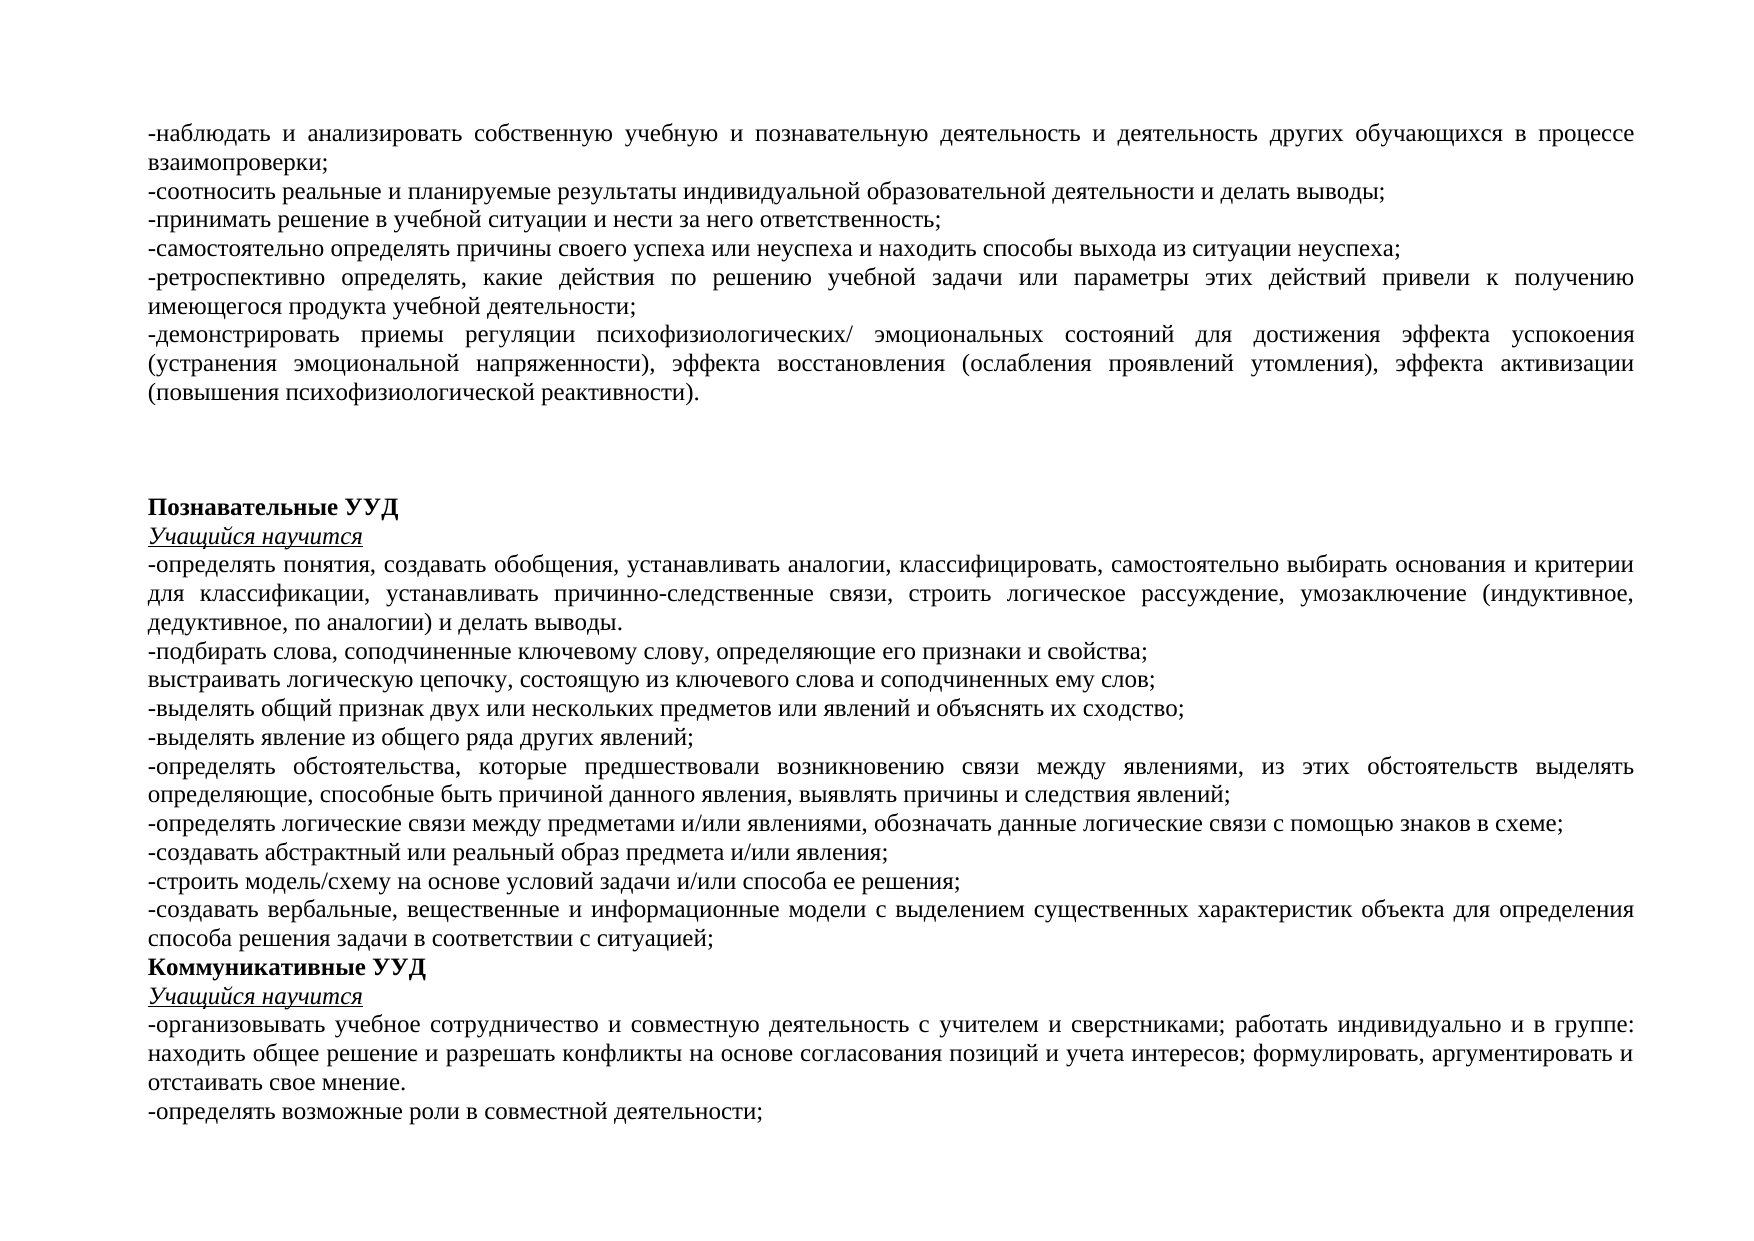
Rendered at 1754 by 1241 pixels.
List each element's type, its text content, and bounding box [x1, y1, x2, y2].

text Познавательные УУД [148, 492, 1636, 521]
text Учащийся научится [148, 521, 1636, 549]
text -организовывать учебное сотрудничество и совместную деятельность с учителем и сверстниками; работать индивидуально и в группе: находить общее решение и разрешать конфликты на основе согласования позиций и учета интересов; формулировать, аргументировать и отстаивать свое мнение. [148, 1009, 1636, 1096]
text -строить модель/схему на основе условий задачи и/или способа ее решения; [148, 866, 1636, 894]
text -выделять общий признак двух или нескольких предметов или явлений и объяснять их сходство; [148, 693, 1636, 722]
text -создавать абстрактный или реальный образ предмета и/или явления; [148, 837, 1636, 866]
text -определять возможные роли в совместной деятельности; [148, 1096, 1636, 1124]
text -выделять явление из общего ряда других явлений; [148, 722, 1636, 751]
text -принимать решение в учебной ситуации и нести за него ответственность; [148, 204, 1636, 233]
text Учащийся научится [148, 981, 1636, 1009]
text -создавать вербальные, вещественные и информационные модели с выделением существенных характеристик объекта для определения способа решения задачи в соответствии с ситуацией; [148, 894, 1636, 952]
text -определять обстоятельства, которые предшествовали возникновению связи между явлениями, из этих обстоятельств выделять определяющие, способные быть причиной данного явления, выявлять причины и следствия явлений; [148, 751, 1636, 808]
text -определять логические связи между предметами и/или явлениями, обозначать данные логические связи с помощью знаков в схеме; [148, 808, 1636, 837]
text -соотносить реальные и планируемые результаты индивидуальной образовательной деятельности и делать выводы; [148, 176, 1636, 204]
text Коммуникативные УУД [148, 952, 1636, 981]
text -подбирать слова, соподчиненные ключевому слову, определяющие его признаки и свойства; [148, 636, 1636, 664]
text -самостоятельно определять причины своего успеха или неуспеха и находить способы выхода из ситуации неуспеха; [148, 233, 1636, 262]
text -наблюдать и анализировать собственную учебную и познавательную деятельность и деятельность других обучающихся в процессе взаимопроверки; [148, 118, 1636, 176]
text выстраивать логическую цепочку, состоящую из ключевого слова и соподчиненных ему слов; [148, 664, 1636, 693]
text -ретроспективно определять, какие действия по решению учебной задачи или параметры этих действий привели к получению имеющегося продукта учебной деятельности; [148, 262, 1636, 319]
text -определять понятия, создавать обобщения, устанавливать аналогии, классифицировать, самостоятельно выбирать основания и критерии для классификации, устанавливать причинно-следственные связи, строить логическое рассуждение, умозаключение (индуктивное, дедуктивное, по аналогии) и делать выводы. [148, 549, 1636, 636]
text -демонстрировать приемы регуляции психофизиологических/ эмоциональных состояний для достижения эффекта успокоения (устранения эмоциональной напряженности), эффекта восстановления (ослабления проявлений утомления), эффекта активизации (повышения психофизиологической реактивности). [148, 319, 1636, 406]
